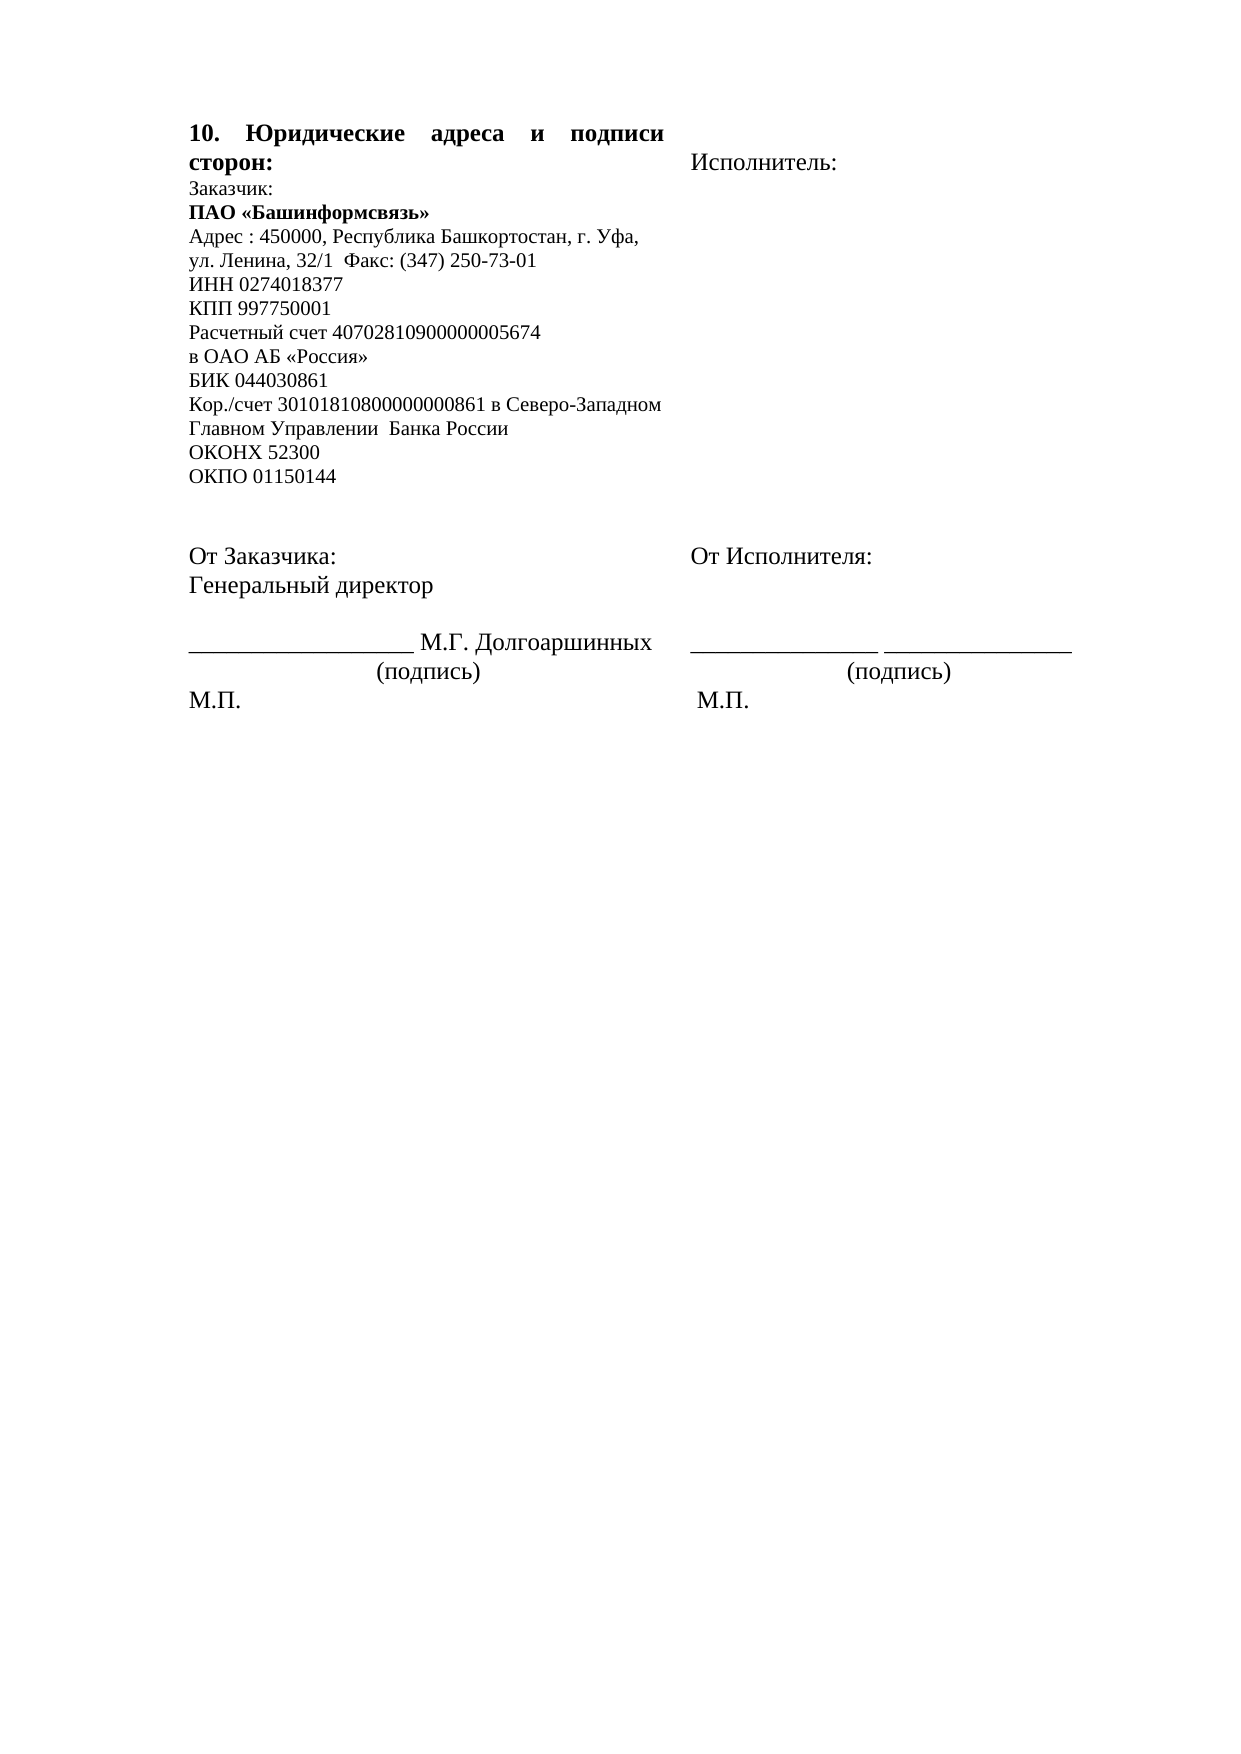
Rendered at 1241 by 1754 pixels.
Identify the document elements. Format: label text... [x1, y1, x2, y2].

table_cell От Заказчика: Генеральный директор [177, 541, 676, 627]
table_header 10. Юридические адреса и подписи сторон: Заказчик: ПАО «Башинформсвязь» Адрес : 450000, Республика Башкортостан, г. Уфа, ул. Ленина, 32/1 Факс: (347) 250-73-01 ИНН 0274018377 КПП 997750001 Расчетный счет 40702810900000005674 в ОАО АБ «Россия» БИК 044030861 Кор./счет 30101810800000000861 в Северо-Западном Главном Управлении Банка России ОКОНХ 52300 ОКПО 01150144 [177, 118, 676, 541]
table_cell _______________ _______________ (подпись) М.П. [676, 628, 1192, 714]
table_cell __________________ М.Г. Долгоаршинных (подпись) М.П. [177, 628, 676, 714]
table_cell От Исполнителя: [676, 541, 1192, 627]
table_header Исполнитель: [676, 118, 1192, 541]
